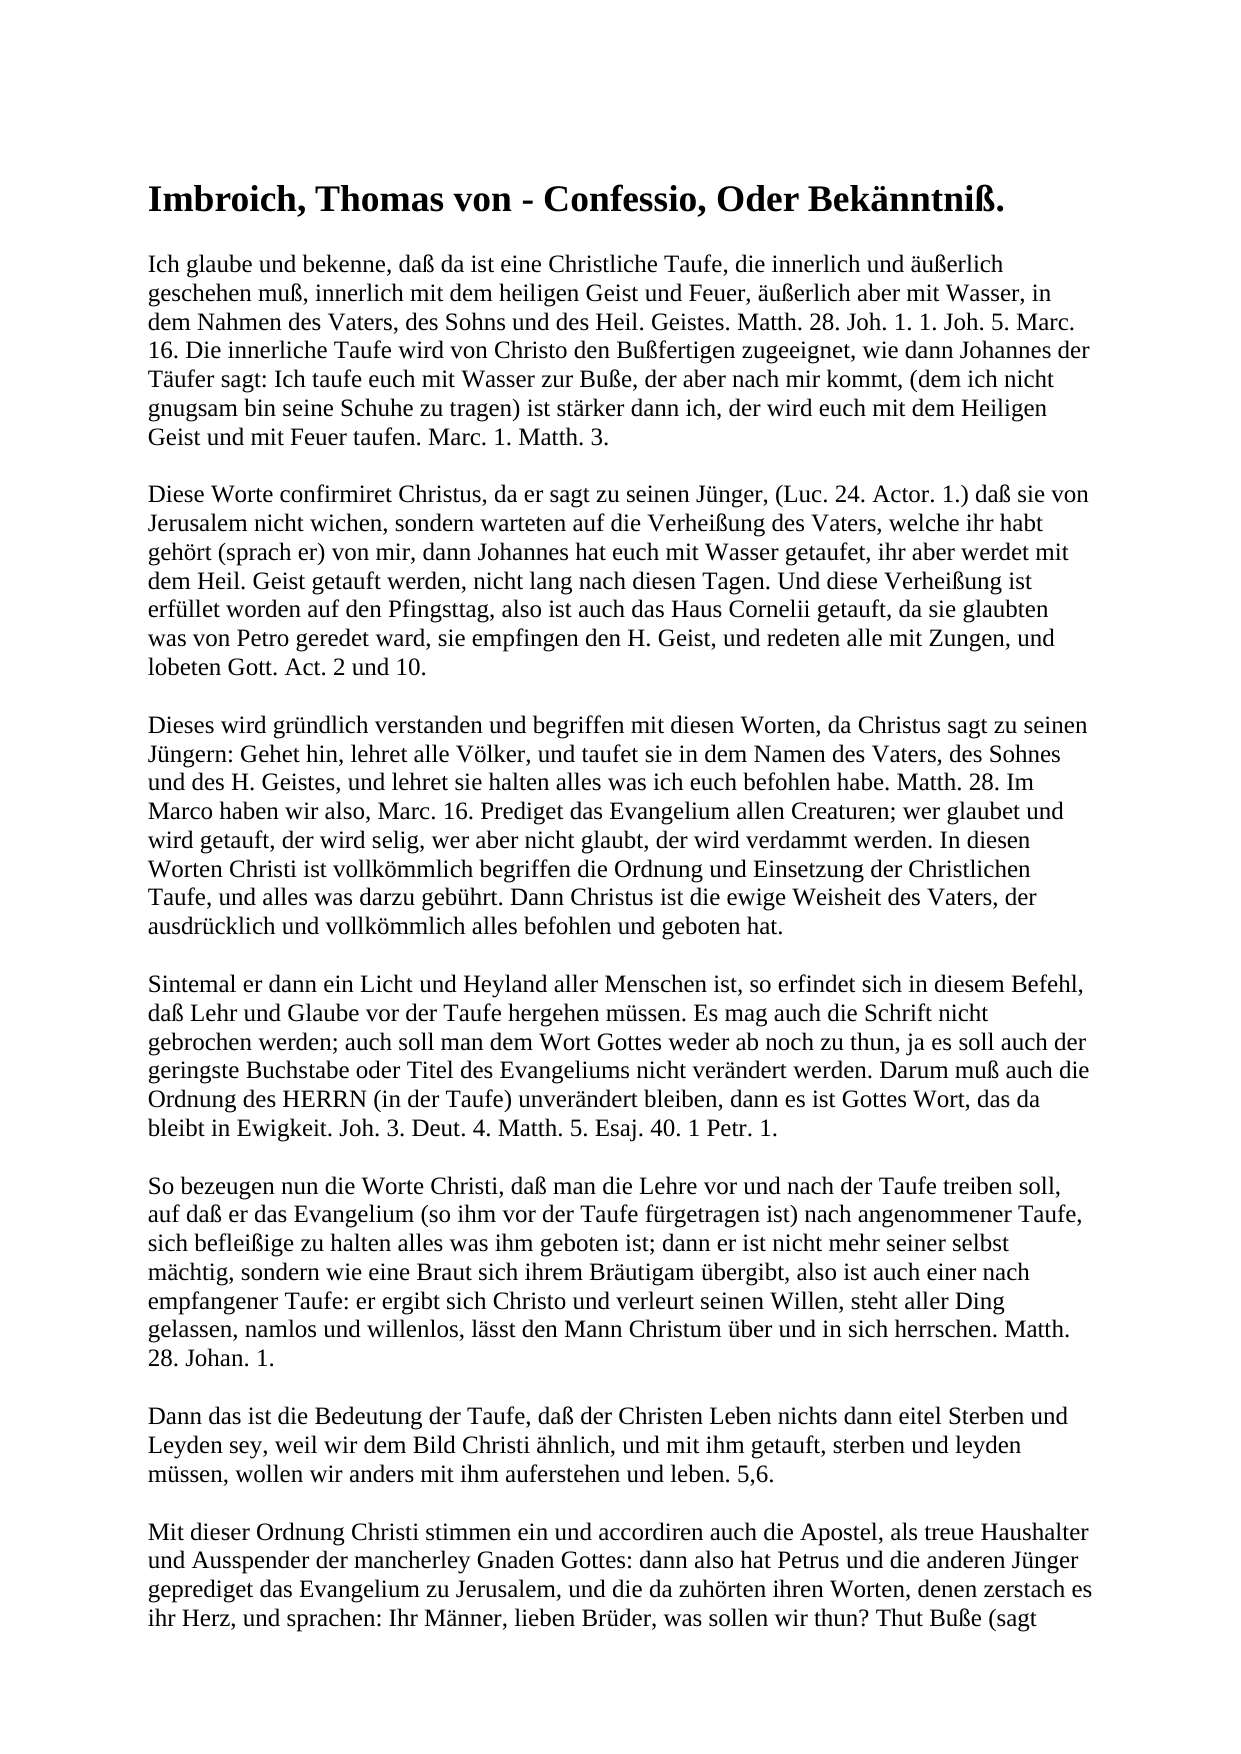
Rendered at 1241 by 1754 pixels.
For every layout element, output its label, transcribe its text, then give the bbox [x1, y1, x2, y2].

subtitle Imbroich, Thomas von - Confessio, Oder Bekänntniß. [148, 177, 1093, 220]
text Diese Worte confirmiret Christus, da er sagt zu seinen Jünger, (Luc. 24. Actor. 1.) daß sie von Jerusalem nicht wichen, sondern warteten auf die Verheißung des Vaters, welche ihr habt gehört (sprach er) von mir, dann Johannes hat euch mit Wasser getaufet, ihr aber werdet mit dem Heil. Geist getauft werden, nicht lang nach diesen Tagen. Und diese Verheißung ist erfüllet worden auf den Pfingsttag, also ist auch das Haus Cornelii getauft, da sie glaubten was von Petro geredet ward, sie empfingen den H. Geist, und redeten alle mit Zungen, und lobeten Gott. Act. 2 und 10. [148, 479, 1093, 681]
text Ich glaube und bekenne, daß da ist eine Christliche Taufe, die innerlich und äußerlich geschehen muß, innerlich mit dem heiligen Geist und Feuer, äußerlich aber mit Wasser, in dem Nahmen des Vaters, des Sohns und des Heil. Geistes. Matth. 28. Joh. 1. 1. Joh. 5. Marc. 16. Die innerliche Taufe wird von Christo den Bußfertigen zugeeignet, wie dann Johannes der Täufer sagt: Ich taufe euch mit Wasser zur Buße, der aber nach mir kommt, (dem ich nicht gnugsam bin seine Schuhe zu tragen) ist stärker dann ich, der wird euch mit dem Heiligen Geist und mit Feuer taufen. Marc. 1. Matth. 3. [148, 249, 1093, 450]
text So bezeugen nun die Worte Christi, daß man die Lehre vor und nach der Taufe treiben soll, auf daß er das Evangelium (so ihm vor der Taufe fürgetragen ist) nach angenommener Taufe, sich befleißige zu halten alles was ihm geboten ist; dann er ist nicht mehr seiner selbst mächtig, sondern wie eine Braut sich ihrem Bräutigam übergibt, also ist auch einer nach empfangener Taufe: er ergibt sich Christo und verleurt seinen Willen, steht aller Ding gelassen, namlos und willenlos, lässt den Mann Christum über und in sich herrschen. Matth. 28. Johan. 1. [148, 1171, 1093, 1372]
text Sintemal er dann ein Licht und Heyland aller Menschen ist, so erfindet sich in diesem Befehl, daß Lehr und Glaube vor der Taufe hergehen müssen. Es mag auch die Schrift nicht gebrochen werden; auch soll man dem Wort Gottes weder ab noch zu thun, ja es soll auch der geringste Buchstabe oder Titel des Evangeliums nicht verändert werden. Darum muß auch die Ordnung des HERRN (in der Taufe) unverändert bleiben, dann es ist Gottes Wort, das da bleibt in Ewigkeit. Joh. 3. Deut. 4. Matth. 5. Esaj. 40. 1 Petr. 1. [148, 969, 1093, 1142]
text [148, 1517, 1093, 1632]
text Dieses wird gründlich verstanden und begriffen mit diesen Worten, da Christus sagt zu seinen Jüngern: Gehet hin, lehret alle Völker, und taufet sie in dem Namen des Vaters, des Sohnes und des H. Geistes, und lehret sie halten alles was ich euch befohlen habe. Matth. 28. Im Marco haben wir also, Marc. 16. Prediget das Evangelium allen Creaturen; wer glaubet und wird getauft, der wird selig, wer aber nicht glaubt, der wird verdammt werden. In diesen Worten Christi ist vollkömmlich begriffen die Ordnung und Einsetzung der Christlichen Taufe, und alles was darzu gebührt. Dann Christus ist die ewige Weisheit des Vaters, der ausdrücklich und vollkömmlich alles befohlen und geboten hat. [148, 710, 1093, 940]
text Dann das ist die Bedeutung der Taufe, daß der Christen Leben nichts dann eitel Sterben und Leyden sey, weil wir dem Bild Christi ähnlich, und mit ihm getauft, sterben und leyden müssen, wollen wir anders mit ihm auferstehen und leben. 5,6. [148, 1401, 1093, 1487]
